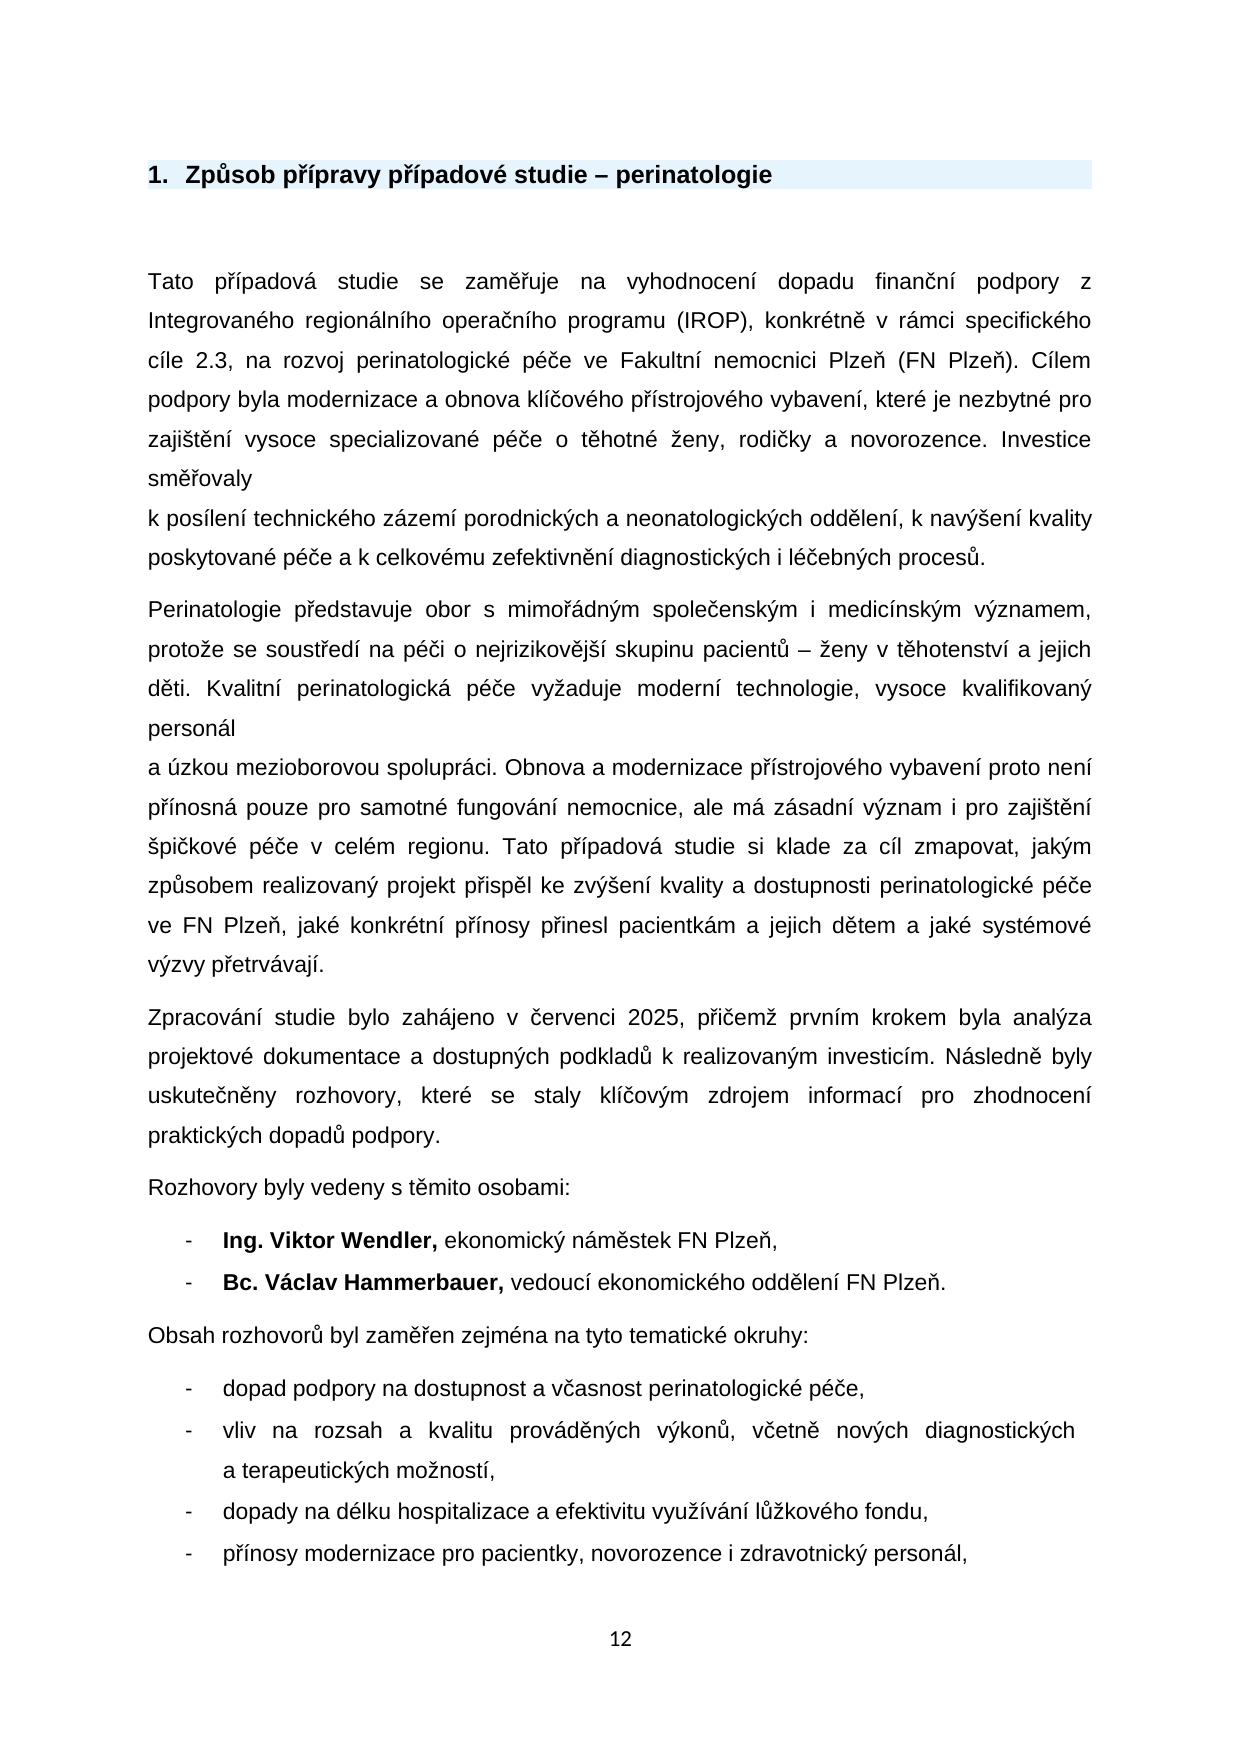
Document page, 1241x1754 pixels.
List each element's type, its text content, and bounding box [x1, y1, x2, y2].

list Způsob přípravy případové studie – perinatologie [148, 160, 1092, 189]
text Zpracování studie bylo zahájeno v červenci 2025, přičemž prvním krokem byla analýza projektové dokumentace a dostupných podkladů k realizovaným investicím. Následně byly uskutečněny rozhovory, které se staly klíčovým zdrojem informací pro zhodnocení praktických dopadů podpory. [148, 1003, 1092, 1148]
list Ing. Viktor Wendler, ekonomický náměstek FN Plzeň, [185, 1226, 1092, 1254]
list přínosy modernizace pro pacientky, novorozence i zdravotnický personál, [185, 1539, 1092, 1567]
list dopad podpory na dostupnost a včasnost perinatologické péče, [185, 1374, 1092, 1402]
list Bc. Václav Hammerbauer, vedoucí ekonomického oddělení FN Plzeň. [185, 1268, 1092, 1296]
text Perinatologie představuje obor s mimořádným společenským i medicínským významem, protože se soustředí na péči o nejrizikovější skupinu pacientů – ženy v těhotenství a jejich děti. Kvalitní perinatologická péče vyžaduje moderní technologie, vysoce kvalifikovaný personál a úzkou mezioborovou spolupráci. Obnova a modernizace přístrojového vybavení proto není přínosná pouze pro samotné fungování nemocnice, ale má zásadní význam i pro zajištění špičkové péče v celém regionu. Tato případová studie si klade za cíl zmapovat, jakým způsobem realizovaný projekt přispěl ke zvýšení kvality a dostupnosti perinatologické péče ve FN Plzeň, jaké konkrétní přínosy přinesl pacientkám a jejich dětem a jaké systémové výzvy přetrvávají. [148, 596, 1092, 978]
text Obsah rozhovorů byl zaměřen zejména na tyto tematické okruhy: [148, 1322, 1092, 1349]
text Rozhovory byly vedeny s těmito osobami: [148, 1174, 1092, 1200]
list vliv na rozsah a kvalitu prováděných výkonů, včetně nových diagnostických a terapeutických možností, [185, 1416, 1092, 1484]
text Tato případová studie se zaměřuje na vyhodnocení dopadu finanční podpory z Integrovaného regionálního operačního programu (IROP), konkrétně v rámci specifického cíle 2.3, na rozvoj perinatologické péče ve Fakultní nemocnici Plzeň (FN Plzeň). Cílem podpory byla modernizace a obnova klíčového přístrojového vybavení, které je nezbytné pro zajištění vysoce specializované péče o těhotné ženy, rodičky a novorozence. Investice směřovaly k posílení technického zázemí porodnických a neonatologických oddělení, k navýšení kvality poskytované péče a k celkovému zefektivnění diagnostických i léčebných procesů. [148, 268, 1092, 571]
list dopady na délku hospitalizace a efektivitu využívání lůžkového fondu, [185, 1497, 1092, 1525]
